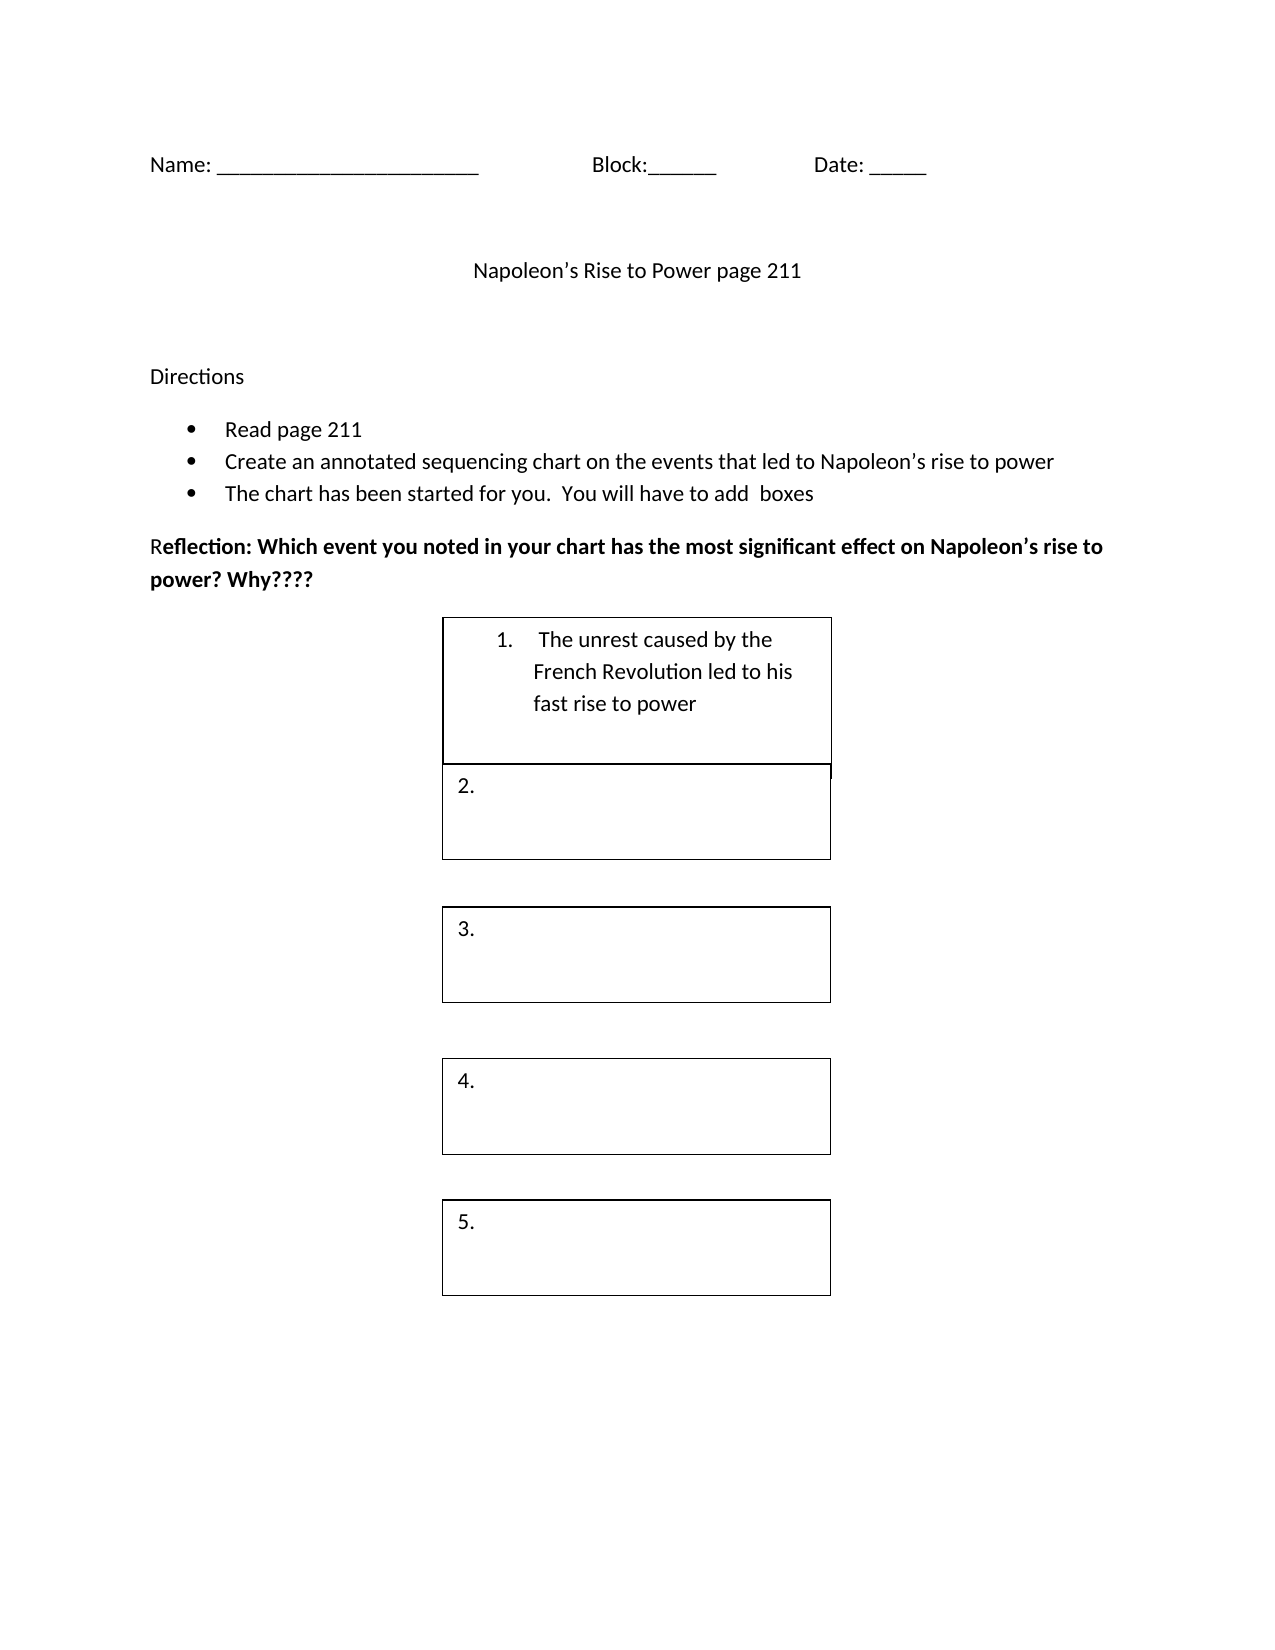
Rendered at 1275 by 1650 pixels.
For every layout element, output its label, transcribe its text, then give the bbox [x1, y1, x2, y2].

text Reflection: Which event you noted in your chart has the most significant effect on Napoleon’s rise to power? Why???? [150, 532, 1125, 593]
list The chart has been started for you. You will have to add boxes [187, 479, 1125, 507]
list Create an annotated sequencing chart on the events that led to Napoleon’s rise to power [187, 447, 1125, 475]
list Read page 211 [187, 415, 1125, 443]
text Name: _______________________ Block:______ Date: _____ [150, 150, 1125, 178]
text Napoleon’s Rise to Power page 211 [150, 256, 1125, 284]
text Directions [150, 362, 1125, 390]
